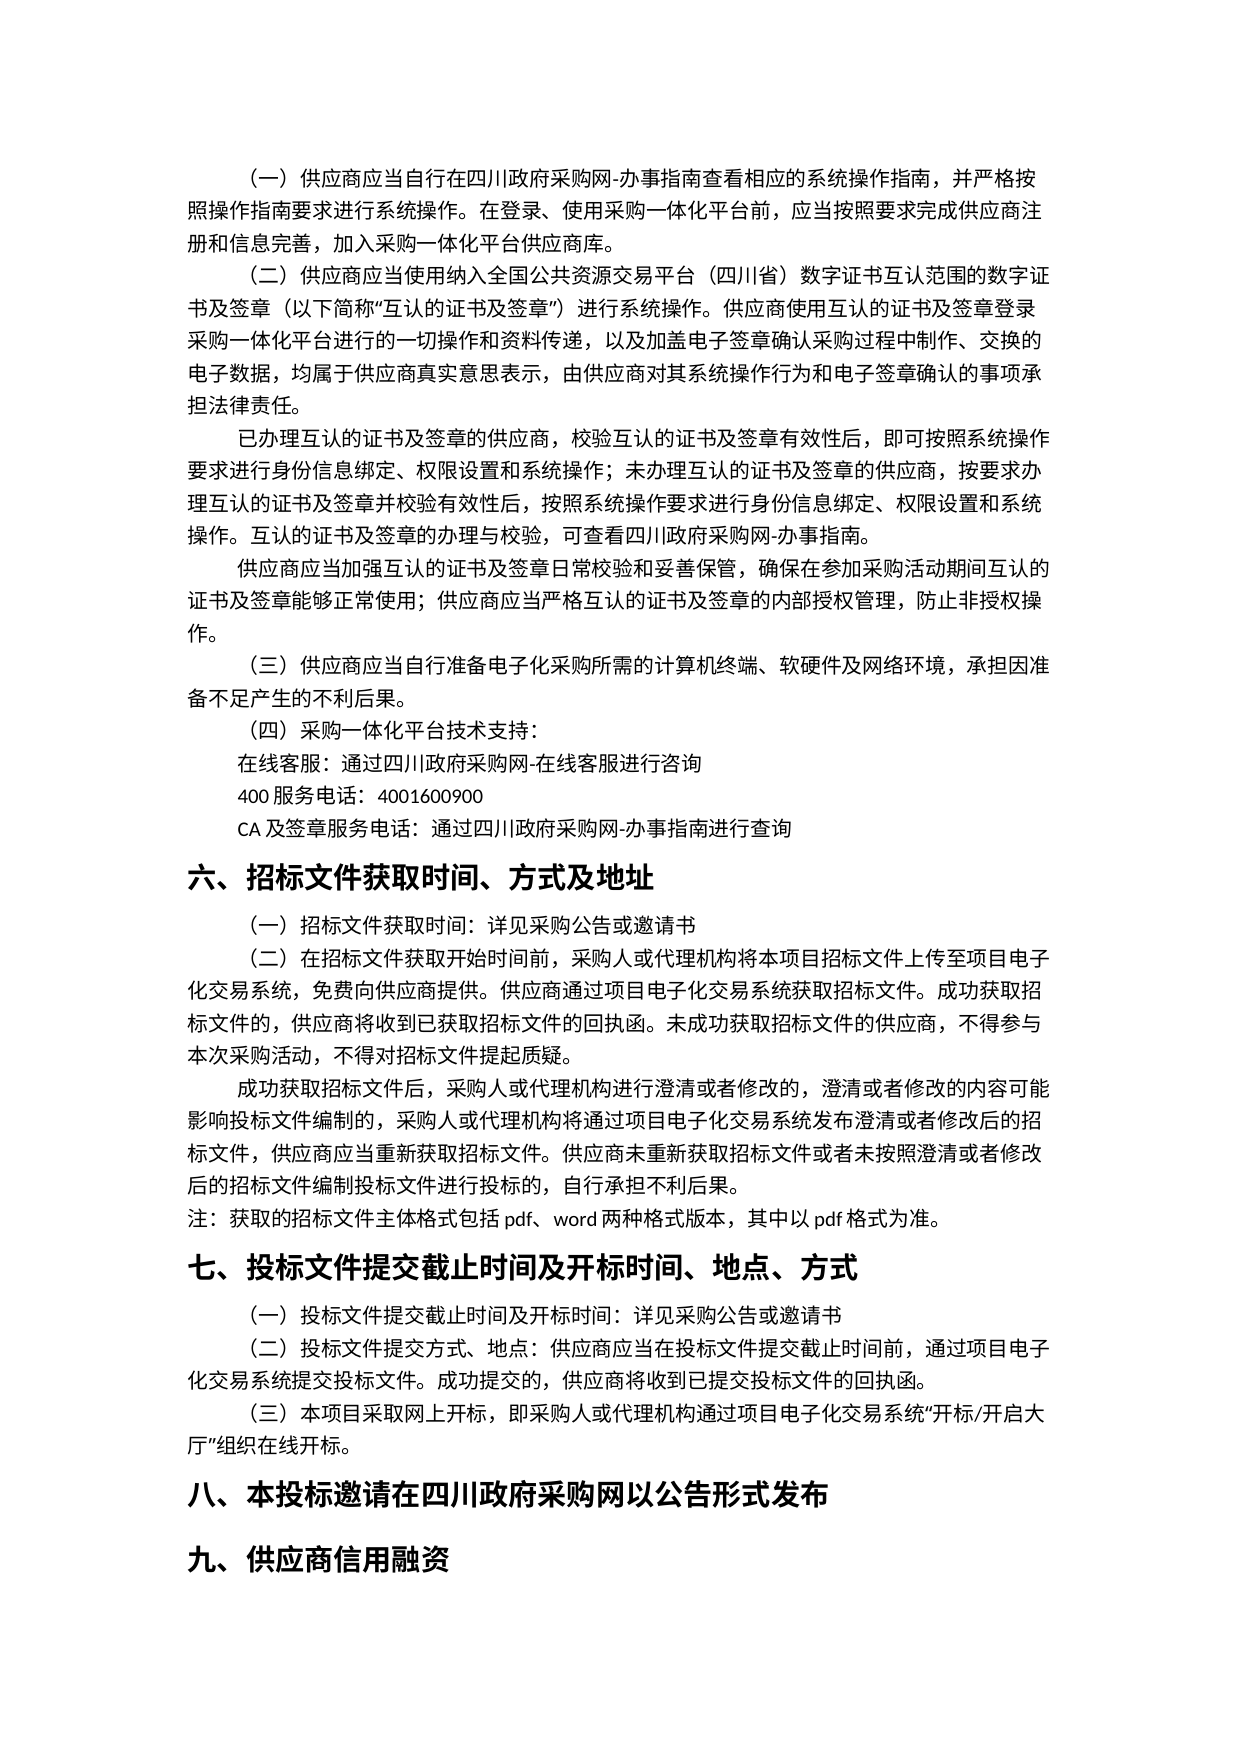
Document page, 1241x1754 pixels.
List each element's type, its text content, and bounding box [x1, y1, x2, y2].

text （一）招标文件获取时间：详见采购公告或邀请书 [187, 909, 1053, 942]
text 供应商应当加强互认的证书及签章日常校验和妥善保管，确保在参加采购活动期间互认的证书及签章能够正常使用；供应商应当严格互认的证书及签章的内部授权管理，防止非授权操作。 [187, 552, 1053, 649]
text 400服务电话：4001600900 [187, 779, 1053, 812]
text 九、供应商信用融资 [187, 1527, 1053, 1592]
text 六、招标文件获取时间、方式及地址 [187, 844, 1053, 909]
text 注：获取的招标文件主体格式包括pdf、word两种格式版本，其中以pdf格式为准。 [187, 1202, 1053, 1234]
text 七、投标文件提交截止时间及开标时间、地点、方式 [187, 1234, 1053, 1299]
text 八、本投标邀请在四川政府采购网以公告形式发布 [187, 1462, 1053, 1527]
text （一）供应商应当自行在四川政府采购网-办事指南查看相应的系统操作指南，并严格按照操作指南要求进行系统操作。在登录、使用采购一体化平台前，应当按照要求完成供应商注册和信息完善，加入采购一体化平台供应商库。 [187, 162, 1053, 259]
text （二）在招标文件获取开始时间前，采购人或代理机构将本项目招标文件上传至项目电子化交易系统，免费向供应商提供。供应商通过项目电子化交易系统获取招标文件。成功获取招标文件的，供应商将收到已获取招标文件的回执函。未成功获取招标文件的供应商，不得参与本次采购活动，不得对招标文件提起质疑。 [187, 942, 1053, 1072]
text CA及签章服务电话：通过四川政府采购网-办事指南进行查询 [187, 812, 1053, 844]
text （二）供应商应当使用纳入全国公共资源交易平台（四川省）数字证书互认范围的数字证书及签章（以下简称“互认的证书及签章”）进行系统操作。供应商使用互认的证书及签章登录采购一体化平台进行的一切操作和资料传递，以及加盖电子签章确认采购过程中制作、交换的电子数据，均属于供应商真实意思表示，由供应商对其系统操作行为和电子签章确认的事项承担法律责任。 [187, 259, 1053, 422]
text （二）投标文件提交方式、地点：供应商应当在投标文件提交截止时间前，通过项目电子化交易系统提交投标文件。成功提交的，供应商将收到已提交投标文件的回执函。 [187, 1332, 1053, 1397]
text 在线客服：通过四川政府采购网-在线客服进行咨询 [187, 747, 1053, 779]
text （一）投标文件提交截止时间及开标时间：详见采购公告或邀请书 [187, 1299, 1053, 1332]
text 已办理互认的证书及签章的供应商，校验互认的证书及签章有效性后，即可按照系统操作要求进行身份信息绑定、权限设置和系统操作；未办理互认的证书及签章的供应商，按要求办理互认的证书及签章并校验有效性后，按照系统操作要求进行身份信息绑定、权限设置和系统操作。互认的证书及签章的办理与校验，可查看四川政府采购网-办事指南。 [187, 422, 1053, 552]
text （三）本项目采取网上开标，即采购人或代理机构通过项目电子化交易系统“开标/开启大厅”组织在线开标。 [187, 1397, 1053, 1462]
text （四）采购一体化平台技术支持： [187, 714, 1053, 747]
text （三）供应商应当自行准备电子化采购所需的计算机终端、软硬件及网络环境，承担因准备不足产生的不利后果。 [187, 649, 1053, 714]
text 成功获取招标文件后，采购人或代理机构进行澄清或者修改的，澄清或者修改的内容可能影响投标文件编制的，采购人或代理机构将通过项目电子化交易系统发布澄清或者修改后的招标文件，供应商应当重新获取招标文件。供应商未重新获取招标文件或者未按照澄清或者修改后的招标文件编制投标文件进行投标的，自行承担不利后果。 [187, 1072, 1053, 1202]
